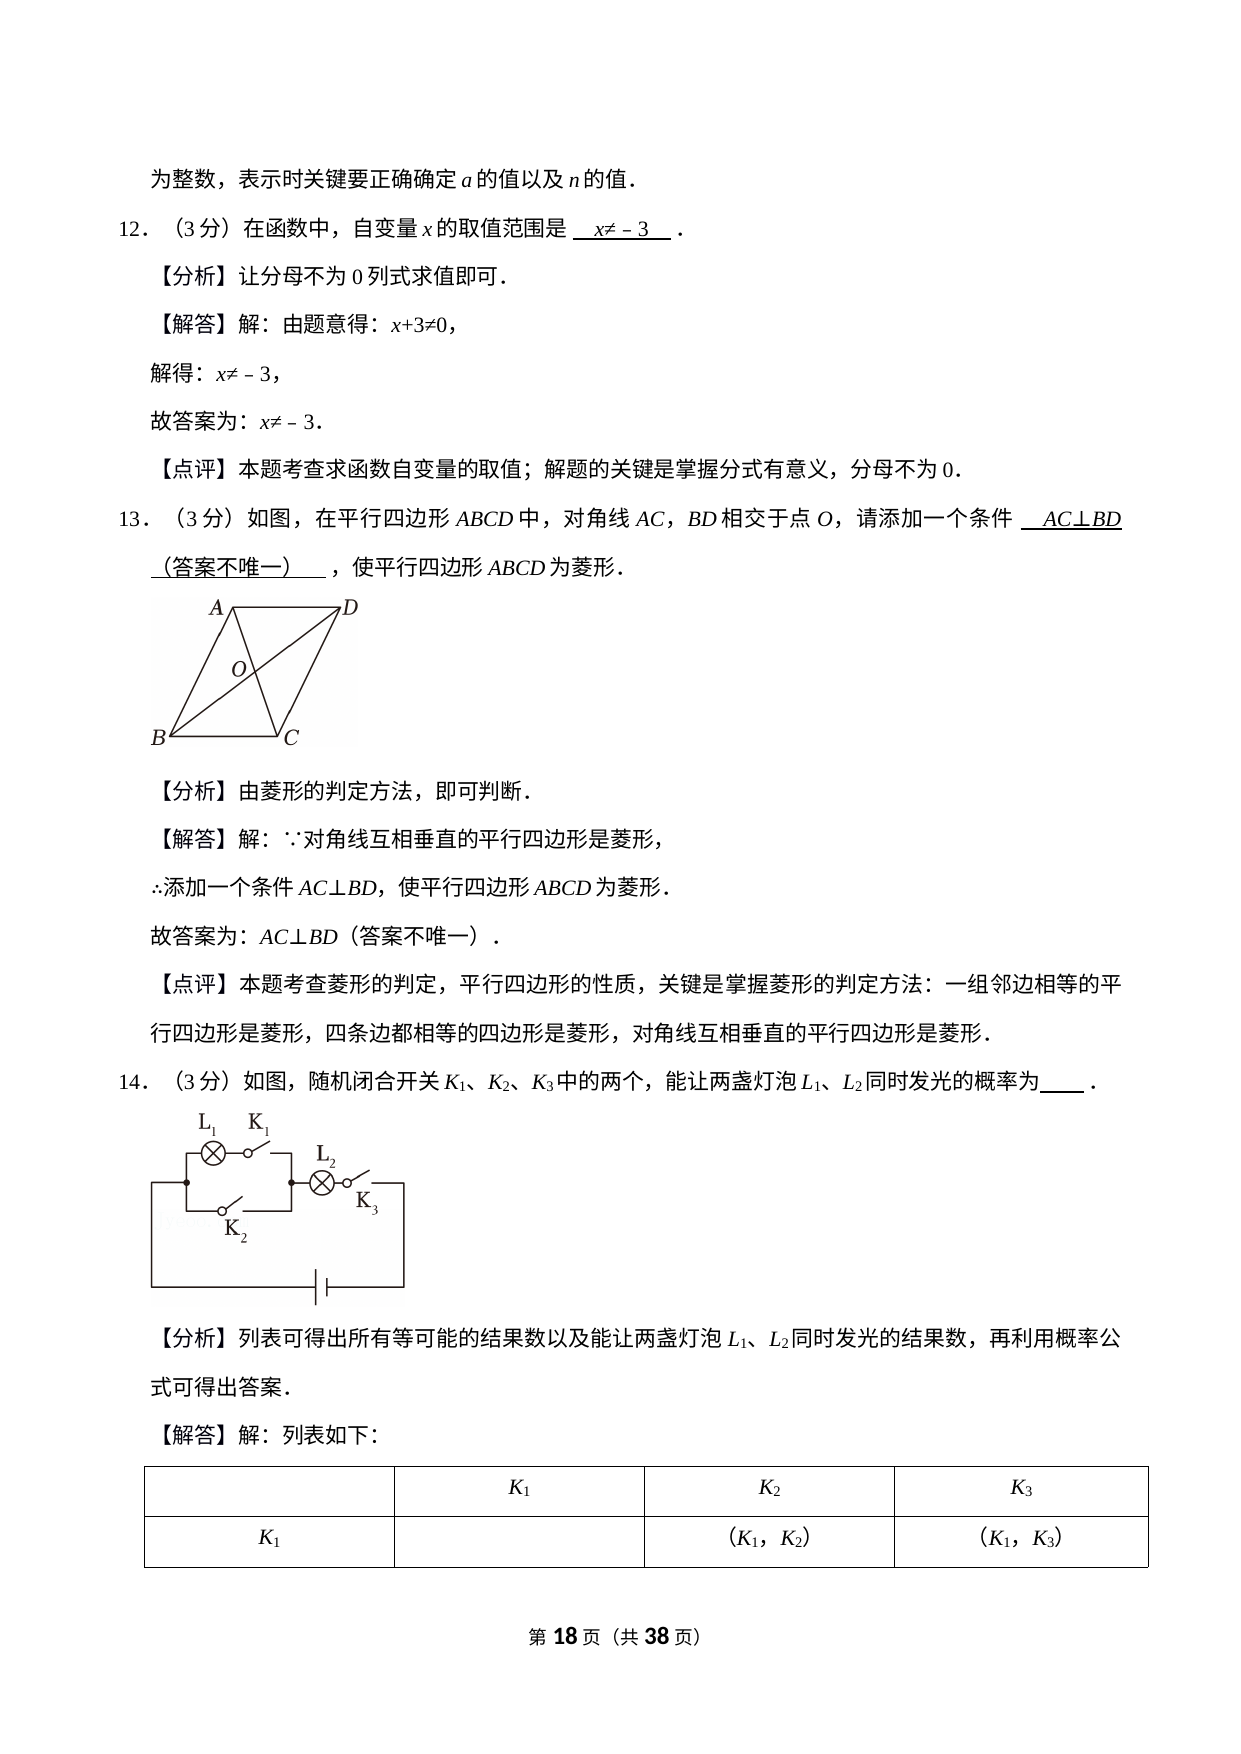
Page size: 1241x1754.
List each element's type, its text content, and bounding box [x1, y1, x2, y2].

table_cell [395, 1517, 644, 1567]
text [151, 162, 1122, 194]
text 12．（3分）在函数中，自变量x的取值范围是 x≠﹣3 ． [118, 210, 1122, 243]
table_header K3 [895, 1467, 1148, 1516]
table_header K1 [395, 1467, 644, 1516]
text ∴添加一个条件AC⊥BD，使平行四边形ABCD为菱形． [151, 870, 1122, 902]
text 故答案为：AC⊥BD（答案不唯一）． [151, 918, 1122, 951]
text 【点评】本题考查菱形的判定，平行四边形的性质，关键是掌握菱形的判定方法：一组邻边相等的平行四边形是菱形，四条边都相等的四边形是菱形，对角线互相垂直的平行四边形是菱形． [151, 967, 1122, 1048]
text 【解答】解：∵对角线互相垂直的平行四边形是菱形， [151, 822, 1122, 854]
text 14．（3分）如图，随机闭合开关K1、K2、K3中的两个，能让两盏灯泡L1、L2同时发光的概率为 ． [118, 1064, 1122, 1096]
table_header [145, 1467, 394, 1516]
text 【解答】解：由题意得：x+3≠0， [151, 307, 1122, 339]
table_cell （K1，K2） [645, 1517, 894, 1567]
text 【分析】由菱形的判定方法，即可判断． [151, 773, 1122, 806]
table_cell K1 [145, 1517, 394, 1567]
text 【解答】解：列表如下： [151, 1417, 1122, 1450]
text 故答案为：x≠﹣3． [151, 404, 1122, 436]
text 【分析】列表可得出所有等可能的结果数以及能让两盏灯泡L1、L2同时发光的结果数，再利用概率公式可得出答案． [151, 1320, 1122, 1402]
text 【分析】让分母不为0列式求值即可． [151, 259, 1122, 291]
text 13．（3分）如图，在平行四边形ABCD中，对角线AC，BD相交于点O，请添加一个条件 AC⊥BD（答案不唯一） ，使平行四边形ABCD为菱形． [118, 500, 1122, 582]
table_header K2 [645, 1467, 894, 1516]
table_cell （K1，K3） [895, 1517, 1148, 1567]
text 【点评】本题考查求函数自变量的取值；解题的关键是掌握分式有意义，分母不为0． [151, 452, 1122, 484]
text 解得：x≠﹣3， [151, 355, 1122, 388]
